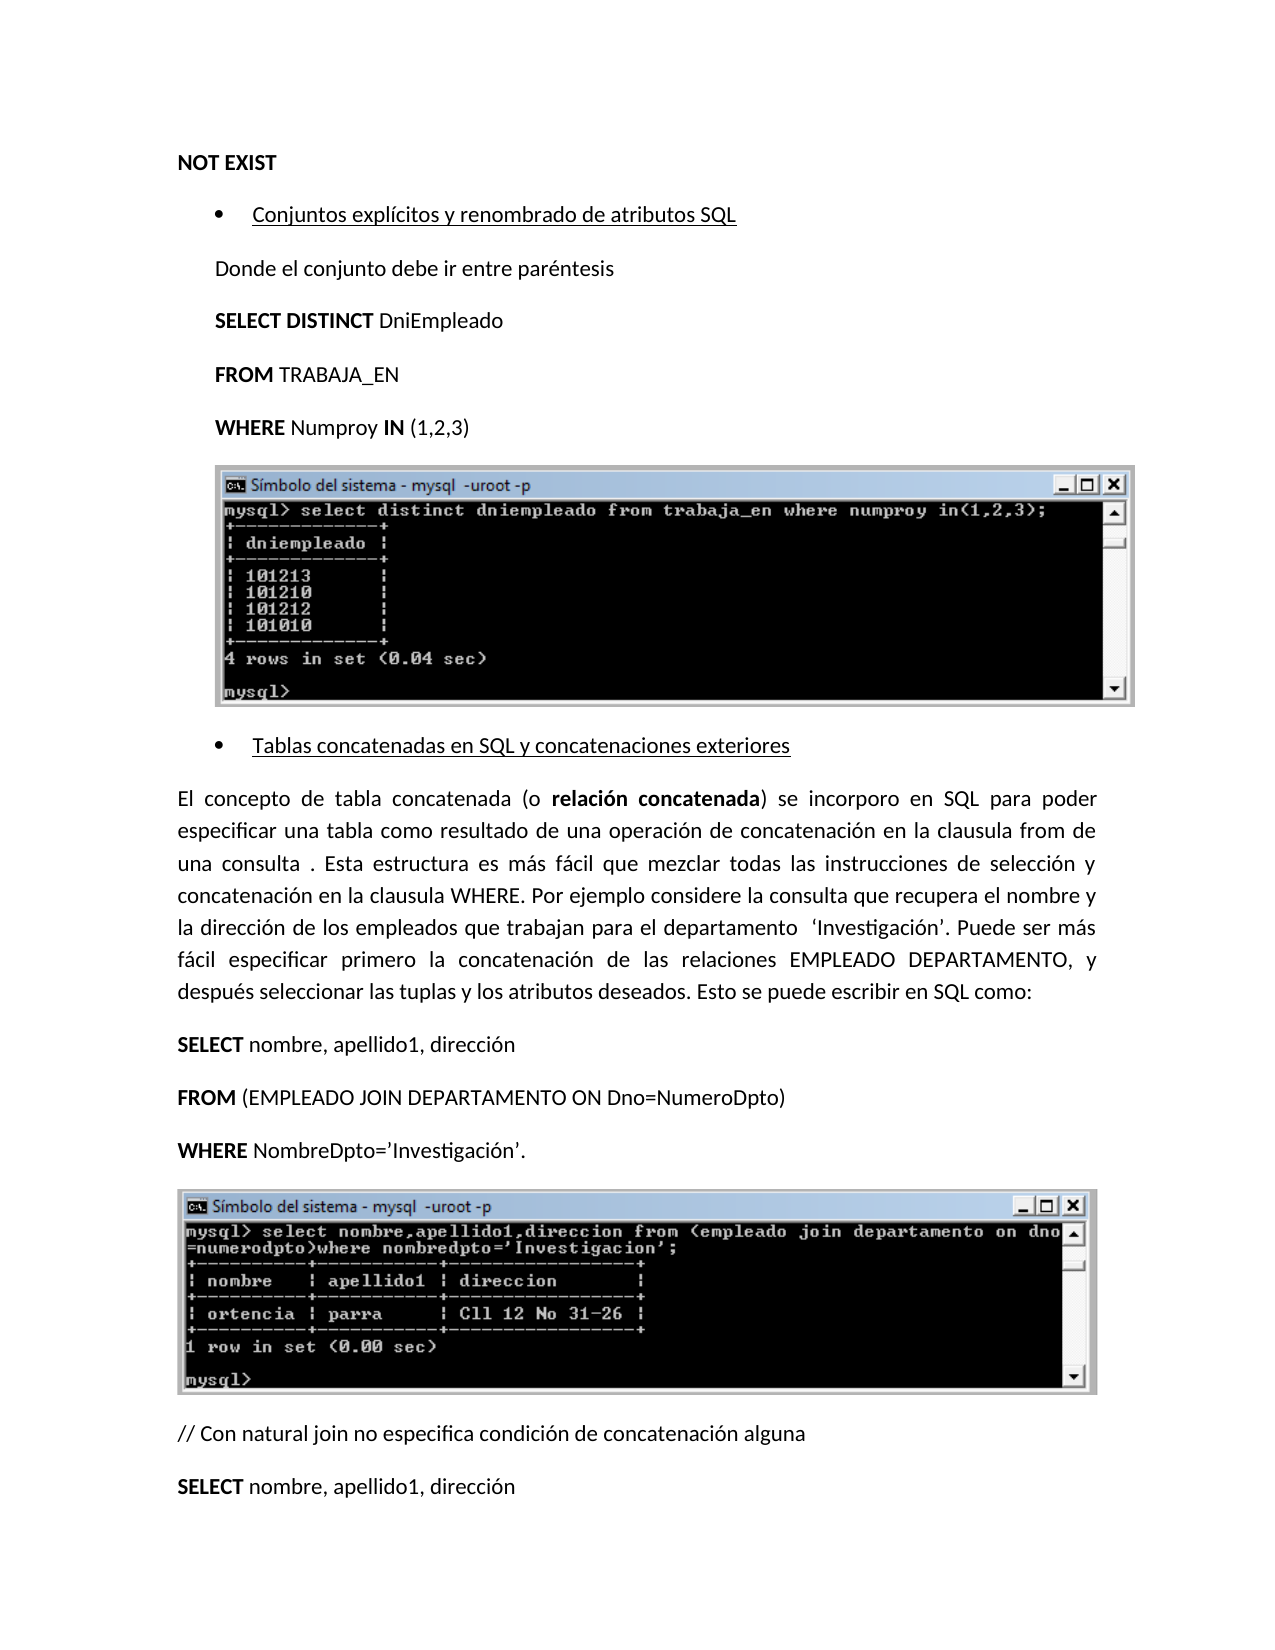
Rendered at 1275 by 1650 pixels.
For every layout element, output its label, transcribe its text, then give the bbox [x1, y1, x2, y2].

text WHERE Numproy IN (1,2,3) [215, 413, 1098, 441]
text // Con natural join no especifica condición de concatenación alguna [177, 1419, 1098, 1447]
list Conjuntos explícitos y renombrado de atributos SQL [215, 201, 1098, 229]
text FROM TRABAJA_EN [215, 360, 1098, 388]
text SELECT nombre, apellido1, dirección [177, 1031, 1098, 1058]
text SELECT DISTINCT DniEmpleado [215, 307, 1098, 335]
text Donde el conjunto debe ir entre paréntesis [215, 254, 1098, 282]
text FROM (EMPLEADO JOIN DEPARTAMENTO ON Dno=NumeroDpto) [177, 1083, 1098, 1112]
text SELECT nombre, apellido1, dirección [177, 1472, 1098, 1500]
text WHERE NombreDpto=’Investigación’. [177, 1137, 1098, 1164]
picture [177, 1189, 1098, 1395]
text El concepto de tabla concatenada (o relación concatenada) se incorporo en SQL para poder especificar una tabla como resultado de una operación de concatenación en la clausula from de una consulta . Esta estructura es más fácil que mezclar todas las instrucciones de selección y concatenación en la clausula WHERE. Por ejemplo considere la consulta que recupera el nombre y la dirección de los empleados que trabajan para el departamento ‘Investigación’. Puede ser más fácil especificar primero la concatenación de las relaciones EMPLEADO DEPARTAMENTO, y después seleccionar las tuplas y los atributos deseados. Esto se puede escribir en SQL como: [177, 784, 1098, 1006]
picture [214, 465, 1135, 707]
list Tablas concatenadas en SQL y concatenaciones exteriores [215, 731, 1098, 759]
text NOT EXIST [177, 148, 1098, 176]
